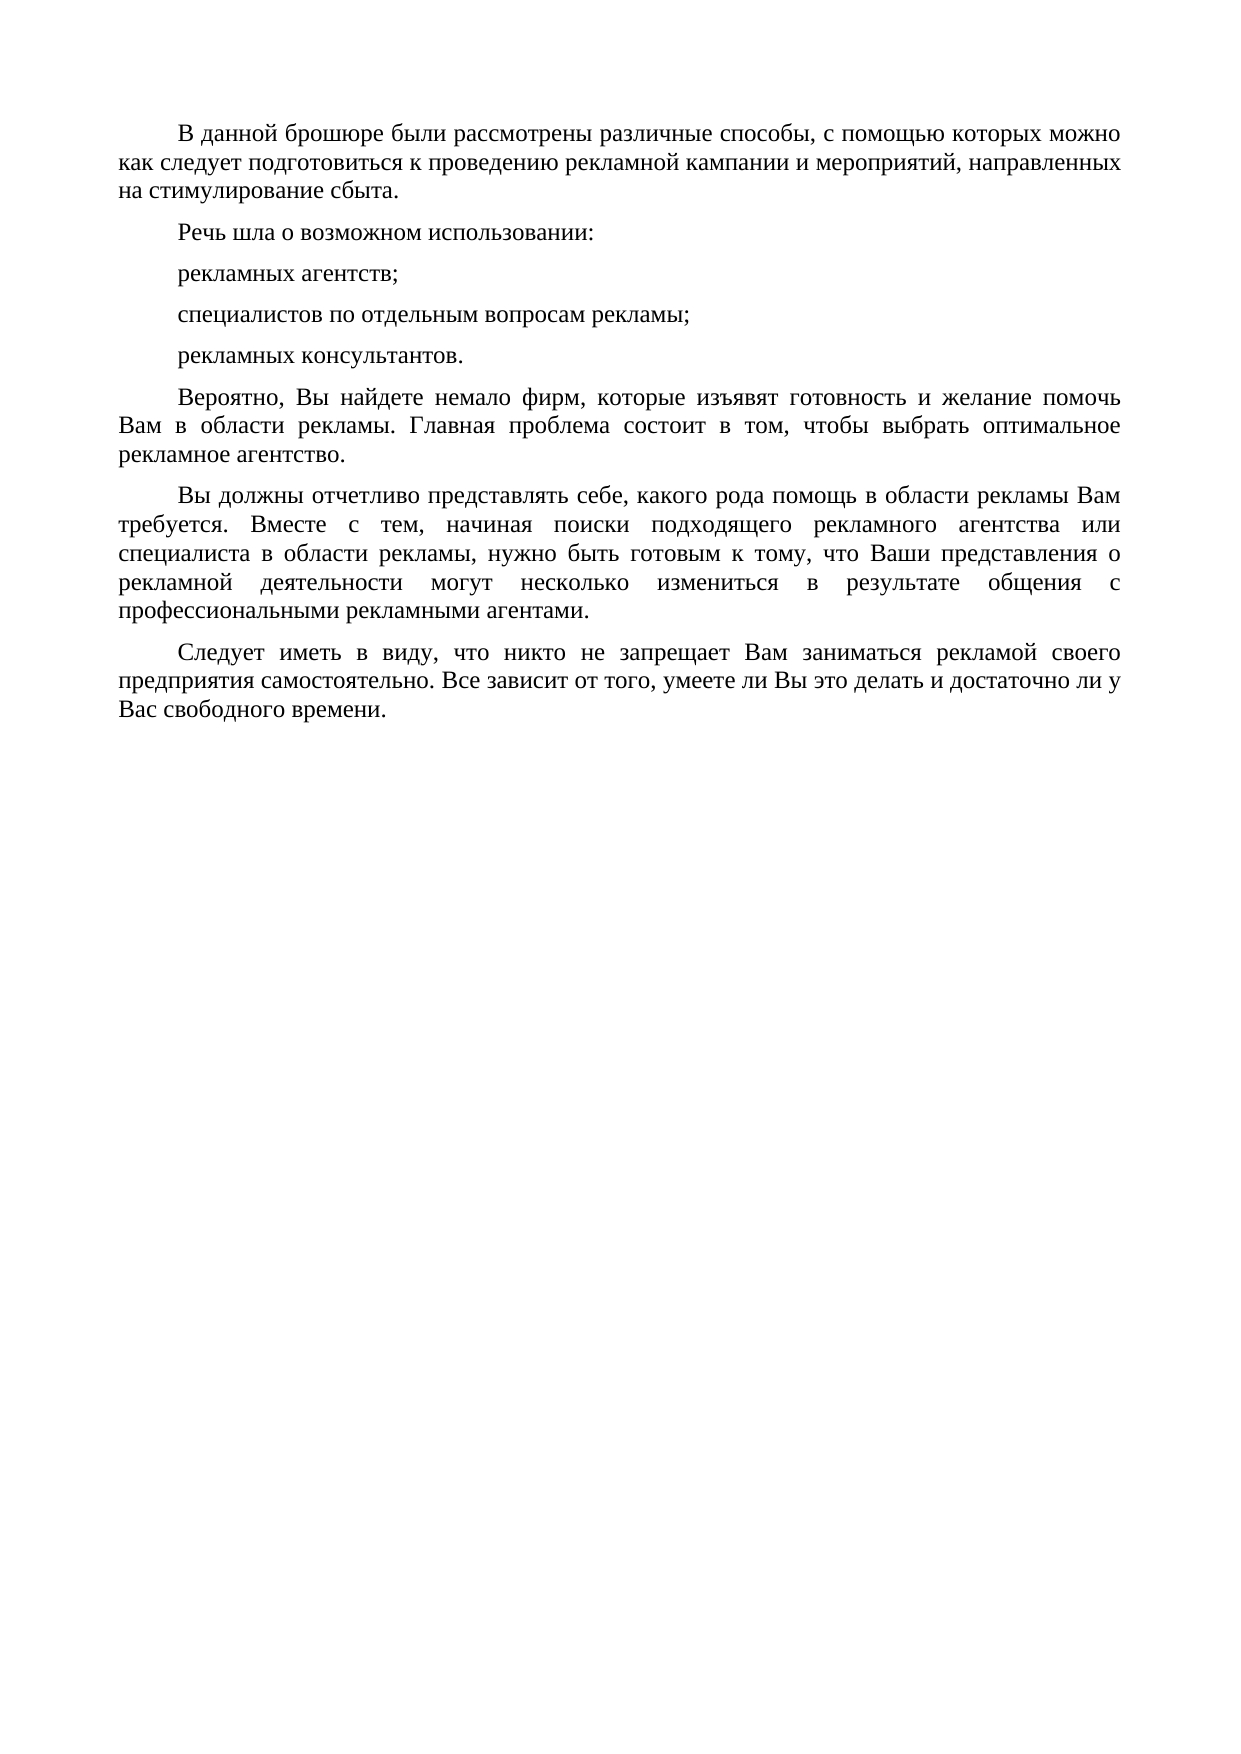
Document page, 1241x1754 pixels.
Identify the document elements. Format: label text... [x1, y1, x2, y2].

text Вероятно, Вы найдете немало фирм, которые изъявят готовность и желание помочь Вам в области рекламы. Главная проблема состоит в том, чтобы выбрать оптимальное рекламное агентство. [118, 382, 1122, 468]
text специалистов по отдельным вопросам рекламы; [118, 299, 1122, 328]
text Речь шла о возможном использовании: [118, 217, 1122, 246]
text Вы должны отчетливо представлять себе, какого рода помощь в области рекламы Вам требуется. Вместе с тем, начиная поиски подходящего рекламного агентства или специалиста в области рекламы, нужно быть готовым к тому, что Ваши представления о рекламной деятельности могут несколько измениться в результате общения с профессиональными рекламными агентами. [118, 481, 1122, 624]
text рекламных агентств; [118, 258, 1122, 287]
text Следует иметь в виду, что никто не запрещает Вам заниматься рекламой своего предприятия самостоятельно. Все зависит от того, умеете ли Вы это делать и достаточно ли у Вас свободного времени. [118, 637, 1122, 723]
text В данной брошюре были рассмотрены различные способы, с помощью которых можно как следует подготовиться к проведению рекламной кампании и мероприятий, направленных на стимулирование сбыта. [118, 118, 1122, 204]
text рекламных консультантов. [118, 341, 1122, 369]
